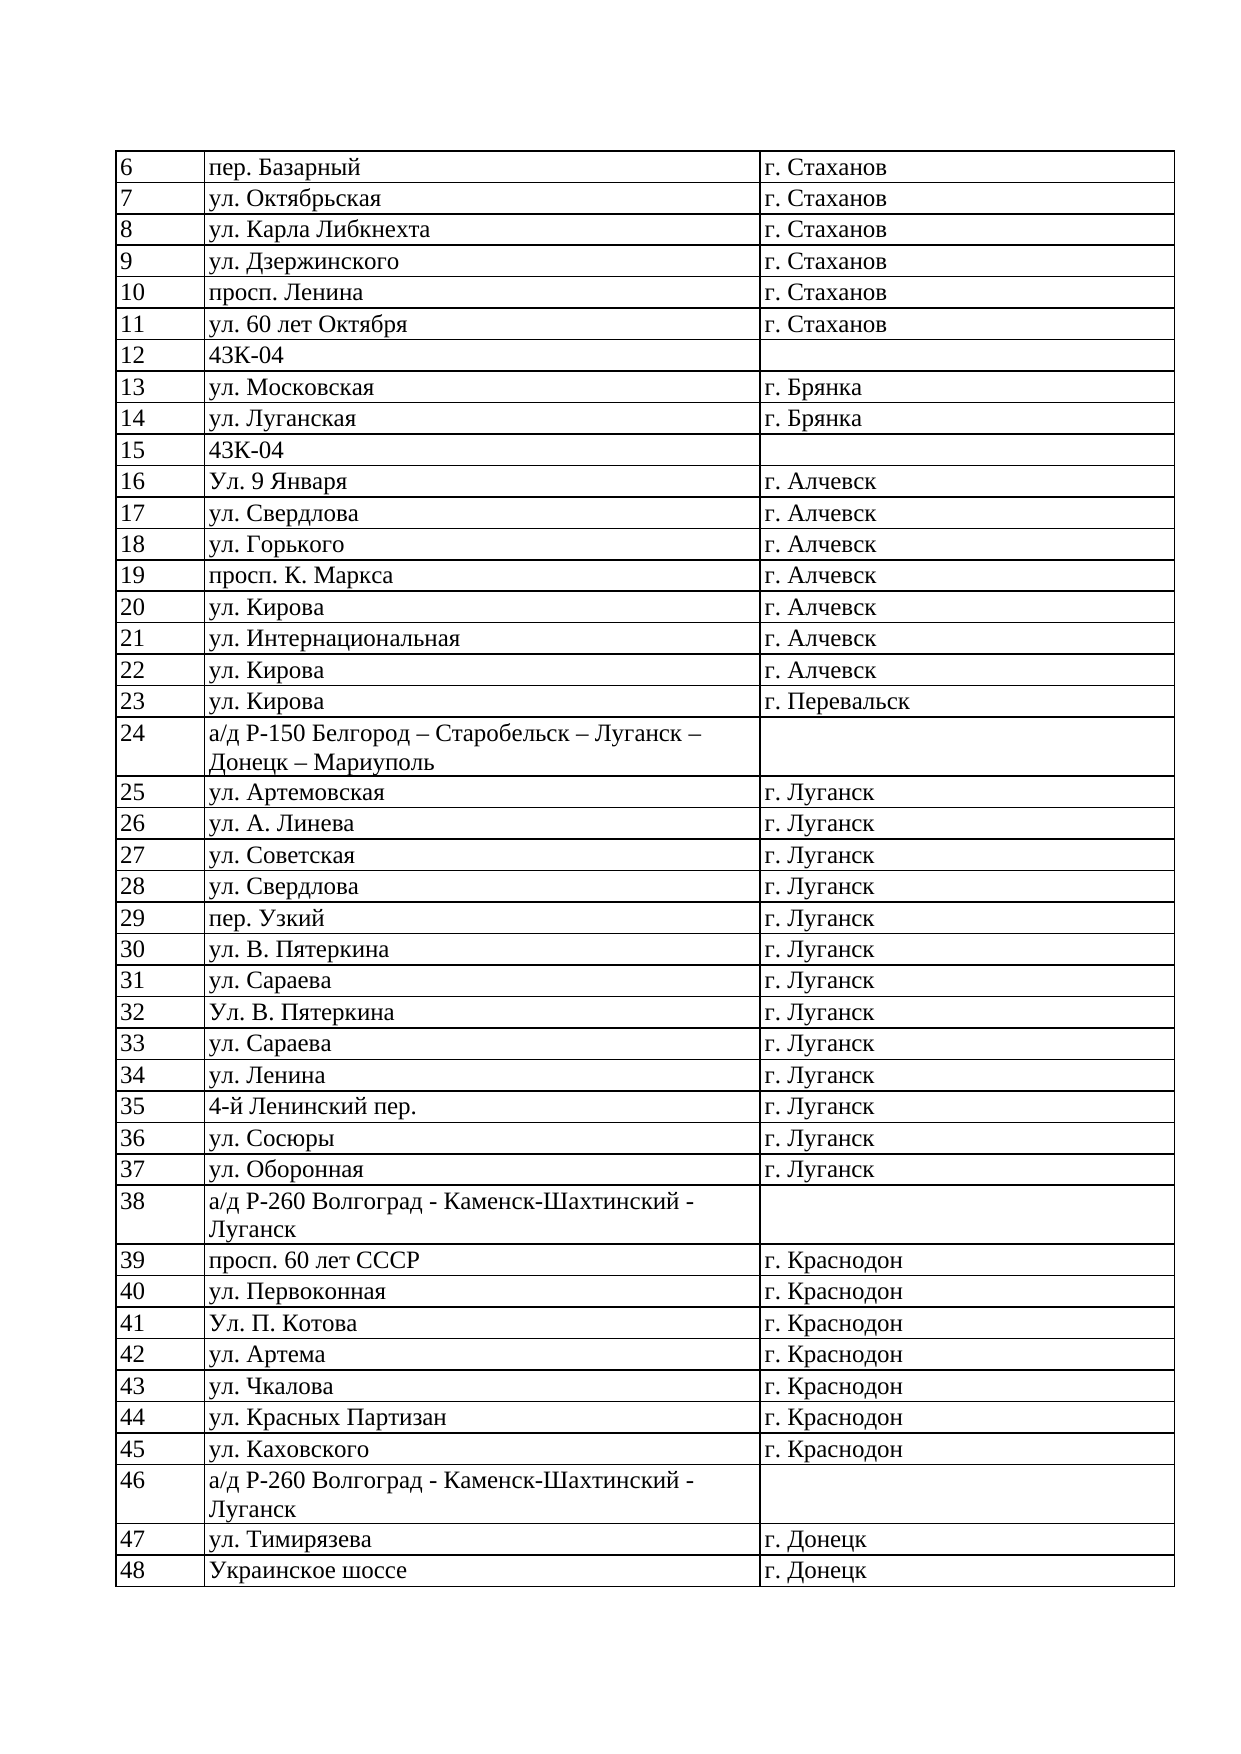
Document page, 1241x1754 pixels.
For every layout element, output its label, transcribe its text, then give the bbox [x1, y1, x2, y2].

table_cell 34 [117, 1060, 204, 1090]
table_cell просп. 60 лет СССР [205, 1245, 759, 1275]
table_cell ул. Сараева [205, 1029, 759, 1058]
table_cell г. Алчевск [761, 623, 1174, 653]
table_cell г. Луганск [761, 903, 1174, 933]
table_cell ул. Дзержинского [205, 246, 759, 276]
table_cell 7 [117, 183, 204, 213]
table_cell 27 [117, 840, 204, 870]
table_cell 30 [117, 934, 204, 964]
table_cell 40 [117, 1276, 204, 1306]
table_cell ул. Луганская [205, 403, 759, 433]
table_cell 37 [117, 1155, 204, 1184]
table_cell г. Брянка [761, 372, 1174, 402]
table_cell ул. Горького [205, 529, 759, 559]
table_cell 26 [117, 808, 204, 838]
table_cell 42 [117, 1339, 204, 1369]
table_cell пер. Узкий [205, 903, 759, 933]
table_cell г. Перевальск [761, 686, 1174, 716]
table_cell г. Алчевск [761, 561, 1174, 590]
table_cell ул. Чкалова [205, 1371, 759, 1401]
table_cell г. Донецк [761, 1556, 1174, 1586]
table_cell г. Стаханов [761, 277, 1174, 307]
table_cell 44 [117, 1402, 204, 1432]
table_cell 48 [117, 1556, 204, 1586]
table_cell 43К-04 [205, 435, 759, 464]
table_cell 33 [117, 1029, 204, 1058]
table_cell ул. А. Линева [205, 808, 759, 838]
table_cell ул. Интернациональная [205, 623, 759, 653]
table_cell ул. Каховского [205, 1434, 759, 1463]
table_cell Украинское шоссе [205, 1556, 759, 1586]
table_cell ул. Сараева [205, 966, 759, 996]
table_cell г. Краснодон [761, 1308, 1174, 1338]
table_cell г. Луганск [761, 1060, 1174, 1090]
table_cell ул. Октябрьская [205, 183, 759, 213]
table_cell 15 [117, 435, 204, 464]
table_cell 31 [117, 966, 204, 996]
table_cell г. Луганск [761, 997, 1174, 1027]
table_cell ул. Кирова [205, 655, 759, 685]
table_cell Ул. В. Пятеркина [205, 997, 759, 1027]
table_cell ул. Советская [205, 840, 759, 870]
table_cell ул. 60 лет Октября [205, 309, 759, 339]
table_cell ул. Московская [205, 372, 759, 402]
table_cell 8 [117, 215, 204, 244]
table_cell 16 [117, 466, 204, 496]
table_cell ул. Сосюры [205, 1123, 759, 1153]
table_cell ул. Свердлова [205, 498, 759, 527]
table_cell 20 [117, 592, 204, 622]
table_cell 41 [117, 1308, 204, 1338]
table_cell 9 [117, 246, 204, 276]
table_cell пер. Базарный [205, 152, 759, 181]
table_cell г. Алчевск [761, 592, 1174, 622]
table_cell [761, 1465, 1174, 1523]
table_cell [205, 1465, 759, 1523]
table_cell 46 [117, 1465, 204, 1523]
table_cell 39 [117, 1245, 204, 1275]
table_cell ул. Свердлова [205, 871, 759, 901]
table_cell г. Краснодон [761, 1371, 1174, 1401]
table_cell г. Луганск [761, 1123, 1174, 1153]
table_cell г. Алчевск [761, 655, 1174, 685]
table_cell 12 [117, 340, 204, 370]
table_cell г. Луганск [761, 808, 1174, 838]
table_cell 28 [117, 871, 204, 901]
table_cell Ул. 9 Января [205, 466, 759, 496]
table_cell г. Стаханов [761, 215, 1174, 244]
table_cell ул. Ленина [205, 1060, 759, 1090]
table_cell 45 [117, 1434, 204, 1463]
table_cell г. Луганск [761, 1092, 1174, 1121]
table_cell 47 [117, 1524, 204, 1554]
table_cell 38 [117, 1186, 204, 1243]
table_cell г. Стаханов [761, 183, 1174, 213]
table_cell 23 [117, 686, 204, 716]
table_cell г. Алчевск [761, 529, 1174, 559]
table_cell г. Луганск [761, 1155, 1174, 1184]
table_cell 24 [117, 718, 204, 775]
table_cell [761, 1186, 1174, 1243]
table_cell 32 [117, 997, 204, 1027]
table_cell 19 [117, 561, 204, 590]
table_cell [761, 718, 1174, 775]
table_cell ул. Артема [205, 1339, 759, 1369]
table_cell 13 [117, 372, 204, 402]
table_cell ул. Красных Партизан [205, 1402, 759, 1432]
table_cell г. Краснодон [761, 1434, 1174, 1463]
table_cell ул. Оборонная [205, 1155, 759, 1184]
table_cell г. Алчевск [761, 498, 1174, 527]
table_cell г. Краснодон [761, 1276, 1174, 1306]
table_cell г. Луганск [761, 966, 1174, 996]
table_cell 10 [117, 277, 204, 307]
table_cell г. Донецк [761, 1524, 1174, 1554]
table_cell [761, 340, 1174, 370]
table_cell г. Брянка [761, 403, 1174, 433]
table_cell г. Стаханов [761, 152, 1174, 181]
table_cell г. Луганск [761, 871, 1174, 901]
table_cell а/д Р-150 Белгород – Старобельск – Луганск – Донецк – Мариуполь [205, 718, 759, 775]
table_cell просп. Ленина [205, 277, 759, 307]
table_cell г. Луганск [761, 777, 1174, 807]
table_cell 6 [117, 152, 204, 181]
table_cell 29 [117, 903, 204, 933]
table_cell 36 [117, 1123, 204, 1153]
table_cell 43 [117, 1371, 204, 1401]
table_cell 21 [117, 623, 204, 653]
table_cell г. Стаханов [761, 309, 1174, 339]
table_cell 4-й Ленинский пер. [205, 1092, 759, 1121]
table_cell г. Луганск [761, 934, 1174, 964]
table_cell а/д Р-260 Волгоград - Каменск-Шахтинский - Луганск [205, 1186, 759, 1243]
table_cell ул. В. Пятеркина [205, 934, 759, 964]
table_cell г. Стаханов [761, 246, 1174, 276]
table_cell г. Алчевск [761, 466, 1174, 496]
table_cell г. Луганск [761, 1029, 1174, 1058]
table_cell 17 [117, 498, 204, 527]
table_cell 43К-04 [205, 340, 759, 370]
table_cell г. Краснодон [761, 1339, 1174, 1369]
table_cell г. Краснодон [761, 1402, 1174, 1432]
table_cell ул. Кирова [205, 686, 759, 716]
table_cell г. Луганск [761, 840, 1174, 870]
table_cell 35 [117, 1092, 204, 1121]
table_cell 11 [117, 309, 204, 339]
table_cell Ул. П. Котова [205, 1308, 759, 1338]
table_cell [761, 435, 1174, 464]
table_cell просп. К. Маркса [205, 561, 759, 590]
table_cell 14 [117, 403, 204, 433]
table_cell ул. Карла Либкнехта [205, 215, 759, 244]
table_cell 22 [117, 655, 204, 685]
table_cell 18 [117, 529, 204, 559]
table_cell ул. Первоконная [205, 1276, 759, 1306]
table_cell ул. Кирова [205, 592, 759, 622]
table_cell 25 [117, 777, 204, 807]
table_cell ул. Тимирязева [205, 1524, 759, 1554]
table_cell г. Краснодон [761, 1245, 1174, 1275]
table_cell ул. Артемовская [205, 777, 759, 807]
